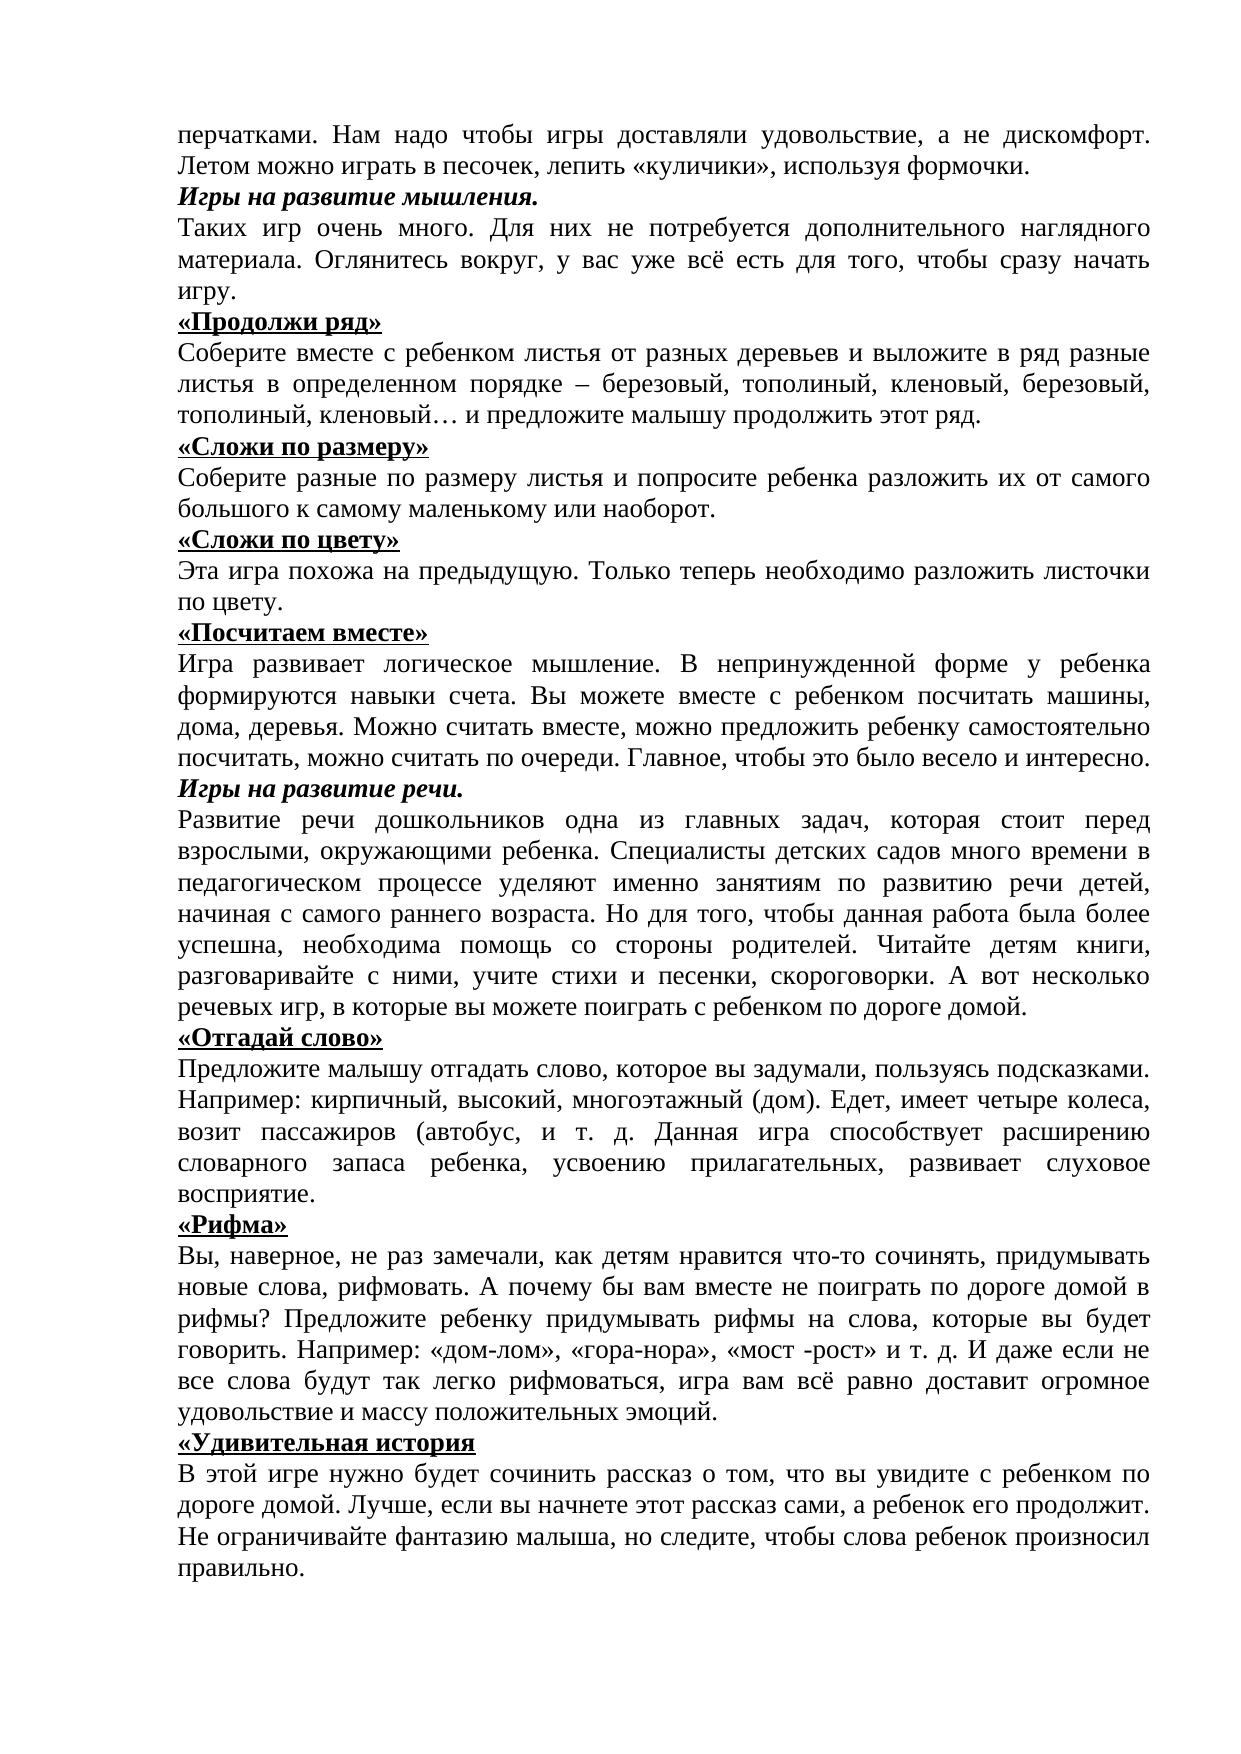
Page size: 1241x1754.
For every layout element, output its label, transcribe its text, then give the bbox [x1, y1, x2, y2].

text Эта игра похожа на предыдущую. Только теперь необходимо разложить листочки по цвету. [177, 554, 1152, 616]
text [177, 118, 1152, 180]
text «Отгадай слово» [177, 1021, 1152, 1052]
text Таких игр очень много. Для них не потребуется дополнительного наглядного материала. Оглянитесь вокруг, у вас уже всё есть для того, чтобы сразу начать игру. [177, 212, 1152, 305]
text «Удивительная история [177, 1426, 1152, 1457]
text «Продолжи ряд» [177, 305, 1152, 336]
text «Посчитаем вместе» [177, 616, 1152, 648]
text «Сложи по размеру» [177, 429, 1152, 461]
text Соберите разные по размеру листья и попросите ребенка разложить их от самого большого к самому маленькому или наоборот. [177, 461, 1152, 523]
text Соберите вместе с ребенком листья от разных деревьев и выложите в ряд разные листья в определенном порядке – березовый, тополиный, кленовый, березовый, тополиный, кленовый… и предложите малышу продолжить этот ряд. [177, 336, 1152, 429]
text Игра развивает логическое мышление. В непринужденной форме у ребенка формируются навыки счета. Вы можете вместе с ребенком посчитать машины, дома, деревья. Можно считать вместе, можно предложить ребенку самостоятельно посчитать, можно считать по очереди. Главное, чтобы это было весело и интересно. [177, 648, 1152, 772]
text Развитие речи дошкольников одна из главных задач, которая стоит перед взрослыми, окружающими ребенка. Специалисты детских садов много времени в педагогическом процессе уделяют именно занятиям по развитию речи детей, начиная с самого раннего возраста. Но для того, чтобы данная работа была более успешна, необходима помощь со стороны родителей. Читайте детям книги, разговаривайте с ними, учите стихи и песенки, скороговорки. А вот несколько речевых игр, в которые вы можете поиграть с ребенком по дороге домой. [177, 803, 1152, 1021]
text Предложите малышу отгадать слово, которое вы задумали, пользуясь подсказками. Например: кирпичный, высокий, многоэтажный (дом). Едет, имеет четыре колеса, возит пассажиров (автобус, и т. д. Данная игра способствует расширению словарного запаса ребенка, усвоению прилагательных, развивает слуховое восприятие. [177, 1052, 1152, 1208]
text В этой игре нужно будет сочинить рассказ о том, что вы увидите с ребенком по дороге домой. Лучше, если вы начнете этот рассказ сами, а ребенок его продолжит. Не ограничивайте фантазию малыша, но следите, чтобы слова ребенок произносил правильно. [177, 1457, 1152, 1582]
text Игры на развитие мышления. [177, 180, 1152, 212]
text Игры на развитие речи. [177, 772, 1152, 803]
text Вы, наверное, не раз замечали, как детям нравится что-то сочинять, придумывать новые слова, рифмовать. А почему бы вам вместе не поиграть по дороге домой в рифмы? Предложите ребенку придумывать рифмы на слова, которые вы будет говорить. Например: «дом-лом», «гора-нора», «мост -рост» и т. д. И даже если не все слова будут так легко рифмоваться, игра вам всё равно доставит огромное удовольствие и массу положительных эмоций. [177, 1239, 1152, 1426]
text «Рифма» [177, 1208, 1152, 1239]
text «Сложи по цвету» [177, 523, 1152, 554]
